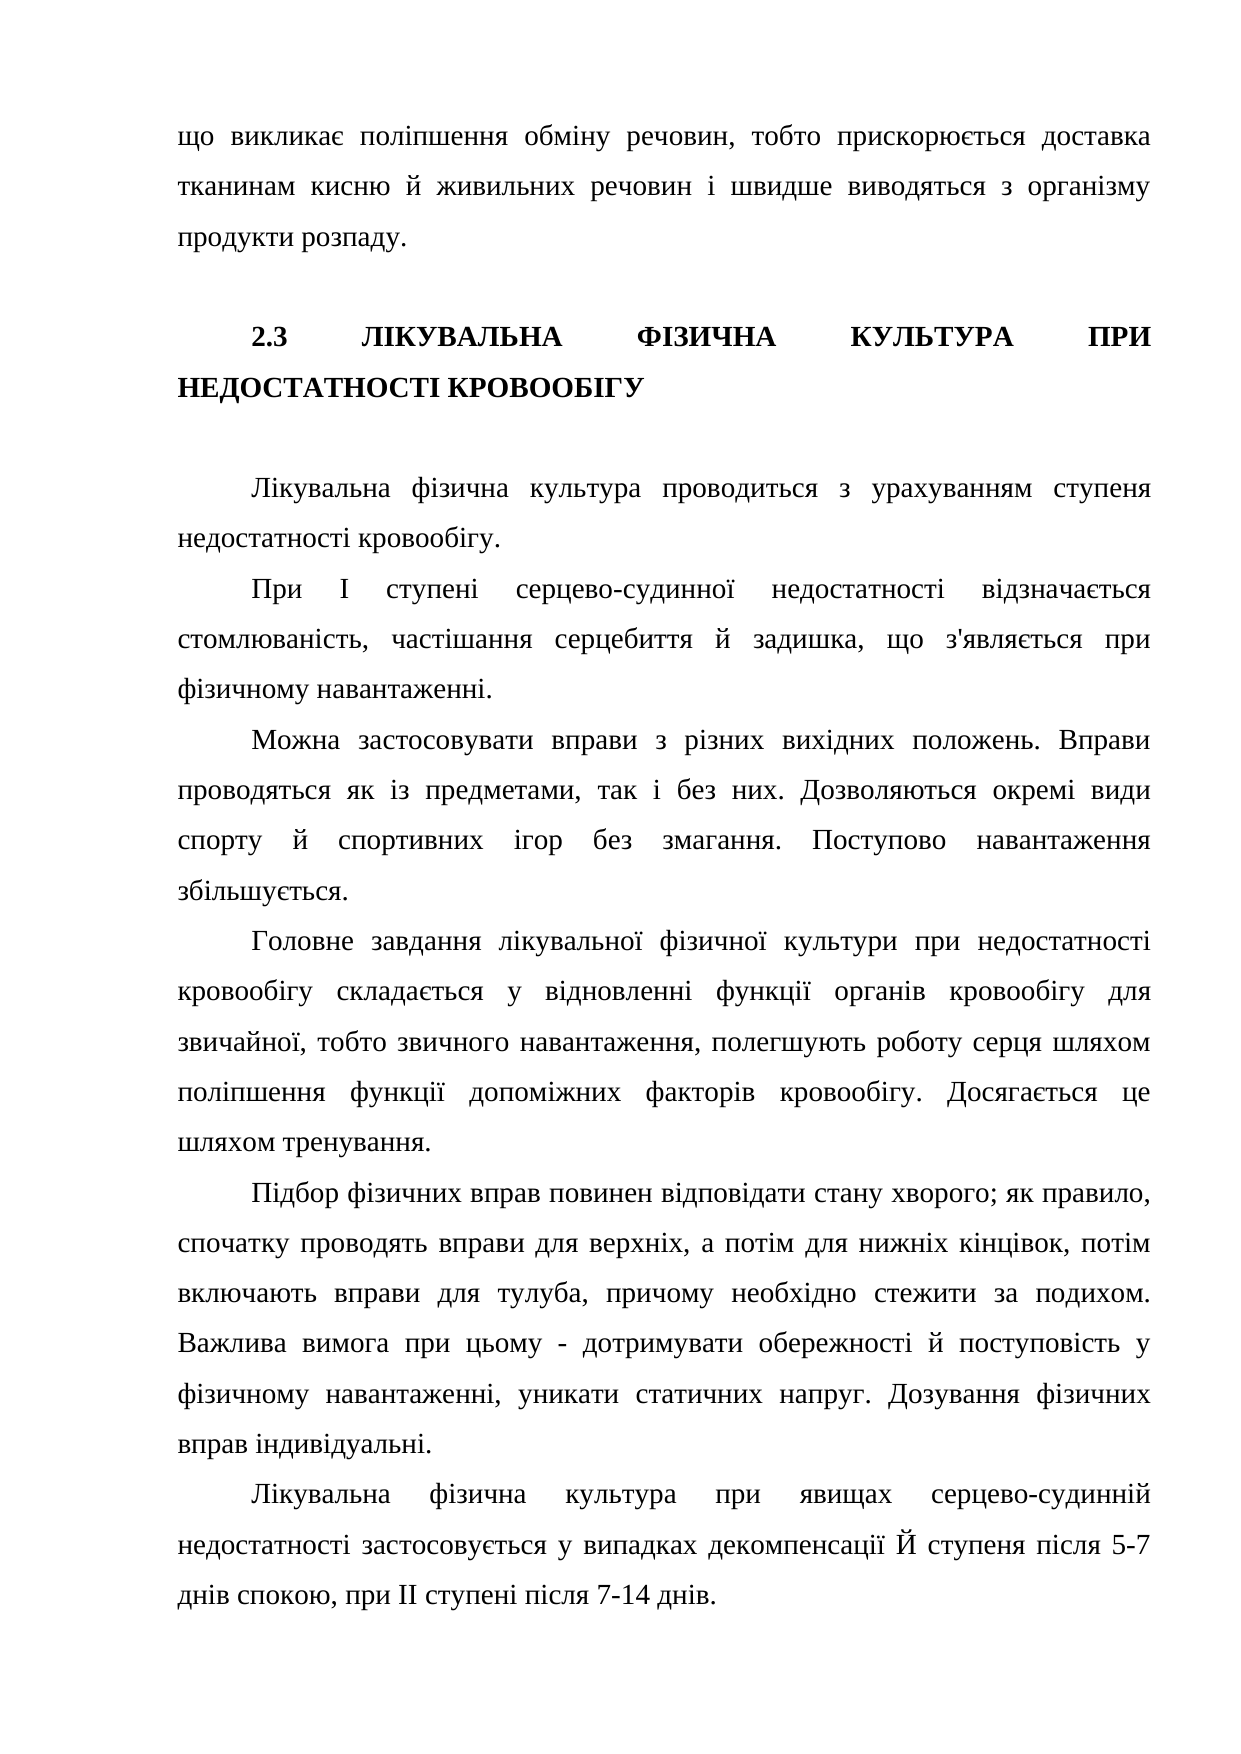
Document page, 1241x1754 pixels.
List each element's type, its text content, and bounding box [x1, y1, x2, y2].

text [177, 118, 1152, 252]
text 2.3 ЛІКУВАЛЬНА ФІЗИЧНА КУЛЬТУРА ПРИ НЕДОСТАТНОСТІ КРОВООБІГУ [177, 319, 1152, 403]
text При І ступені серцево-судинної недостатності відзначається стомлюваність, частішання серцебиття й задишка, що з'являється при фізичному навантаженні. [177, 571, 1152, 705]
text Лікувальна фізична культура проводиться з урахуванням ступеня недостатності кровообігу. [177, 470, 1152, 554]
text Підбор фізичних вправ повинен відповідати стану хворого; як правило, спочатку проводять вправи для верхніх, а потім для нижніх кінцівок, потім включають вправи для тулуба, причому необхідно стежити за подихом. Важлива вимога при цьому - дотримувати обережності й поступовість у фізичному навантаженні, уникати статичних напруг. Дозування фізичних вправ індивідуальні. [177, 1175, 1152, 1460]
text Головне завдання лікувальної фізичної культури при недостатності кровообігу складається у відновленні функції органів кровообігу для звичайної, тобто звичного навантаження, полегшують роботу серця шляхом поліпшення функції допоміжних факторів кровообігу. Досягається це шляхом тренування. [177, 923, 1152, 1158]
text Можна застосовувати вправи з різних вихідних положень. Вправи проводяться як із предметами, так і без них. Дозволяються окремі види спорту й спортивних ігор без змагання. Поступово навантаження збільшується. [177, 722, 1152, 906]
text Лікувальна фізична культура при явищах серцево-судинній недостатності застосовується у випадках декомпенсації Й ступеня після 5-7 днів спокою, при ІІ ступені після 7-14 днів. [177, 1477, 1152, 1611]
